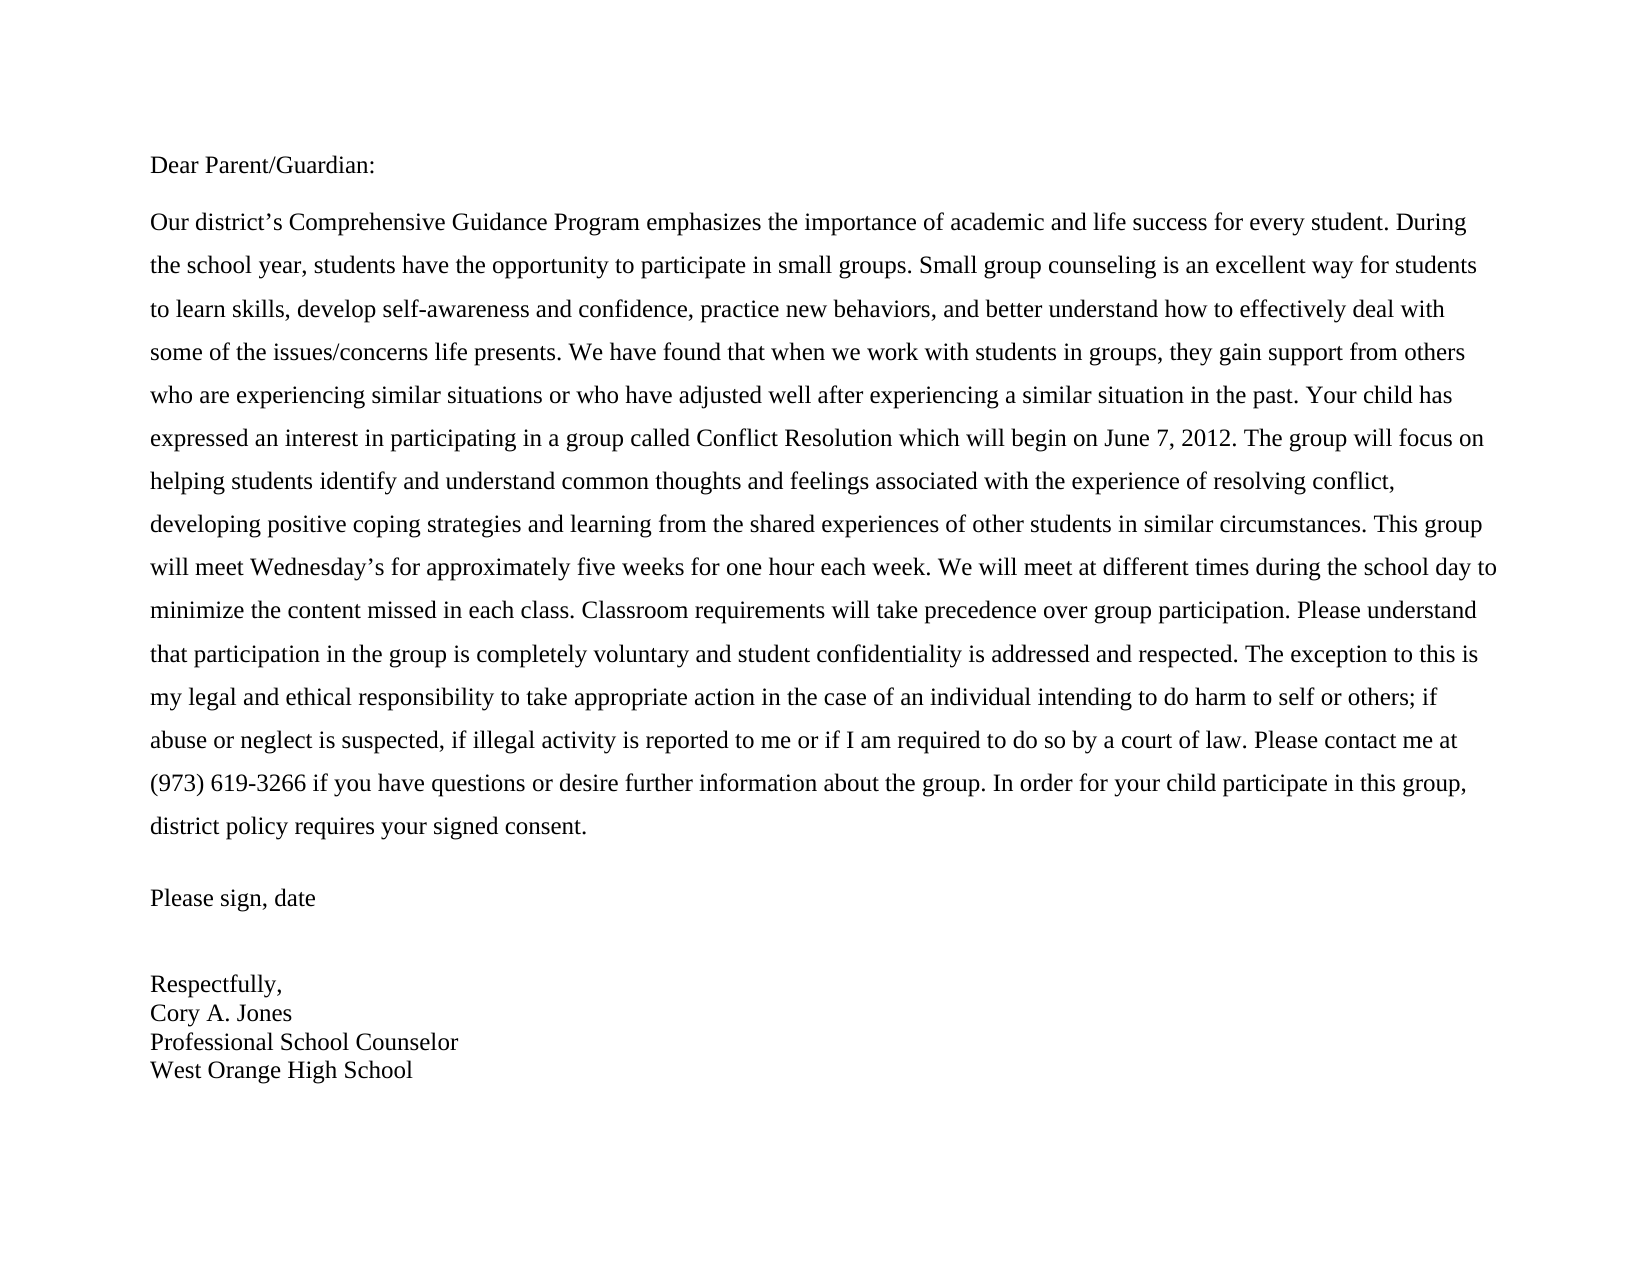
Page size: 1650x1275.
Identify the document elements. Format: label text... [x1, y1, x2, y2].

text Dear Parent/Guardian: [150, 150, 1500, 179]
text West Orange High School [150, 1056, 1500, 1084]
text Please sign, date [150, 883, 1500, 912]
text Professional School Counselor [150, 1027, 1500, 1056]
text Respectfully, [150, 969, 1500, 998]
text Cory A. Jones [150, 998, 1500, 1027]
text Our district’s Comprehensive Guidance Program emphasizes the importance of academic and life success for every student. During the school year, students have the opportunity to participate in small groups. Small group counseling is an excellent way for students to learn skills, develop self-awareness and confidence, practice new behaviors, and better understand how to effectively deal with some of the issues/concerns life presents. We have found that when we work with students in groups, they gain support from others who are experiencing similar situations or who have adjusted well after experiencing a similar situation in the past. Your child has expressed an interest in participating in a group called Conflict Resolution which will begin on June 7, 2012. The group will focus on helping students identify and understand common thoughts and feelings associated with the experience of resolving conflict, developing positive coping strategies and learning from the shared experiences of other students in similar circumstances. This group will meet Wednesday’s for approximately five weeks for one hour each week. We will meet at different times during the school day to minimize the content missed in each class. Classroom requirements will take precedence over group participation. Please understand that participation in the group is completely voluntary and student confidentiality is addressed and respected. The exception to this is my legal and ethical responsibility to take appropriate action in the case of an individual intending to do harm to self or others; if abuse or neglect is suspected, if illegal activity is reported to me or if I am required to do so by a court of law. Please contact me at (973) 619-3266 if you have questions or desire further information about the group. In order for your child participate in this group, district policy requires your signed consent. [150, 207, 1500, 840]
